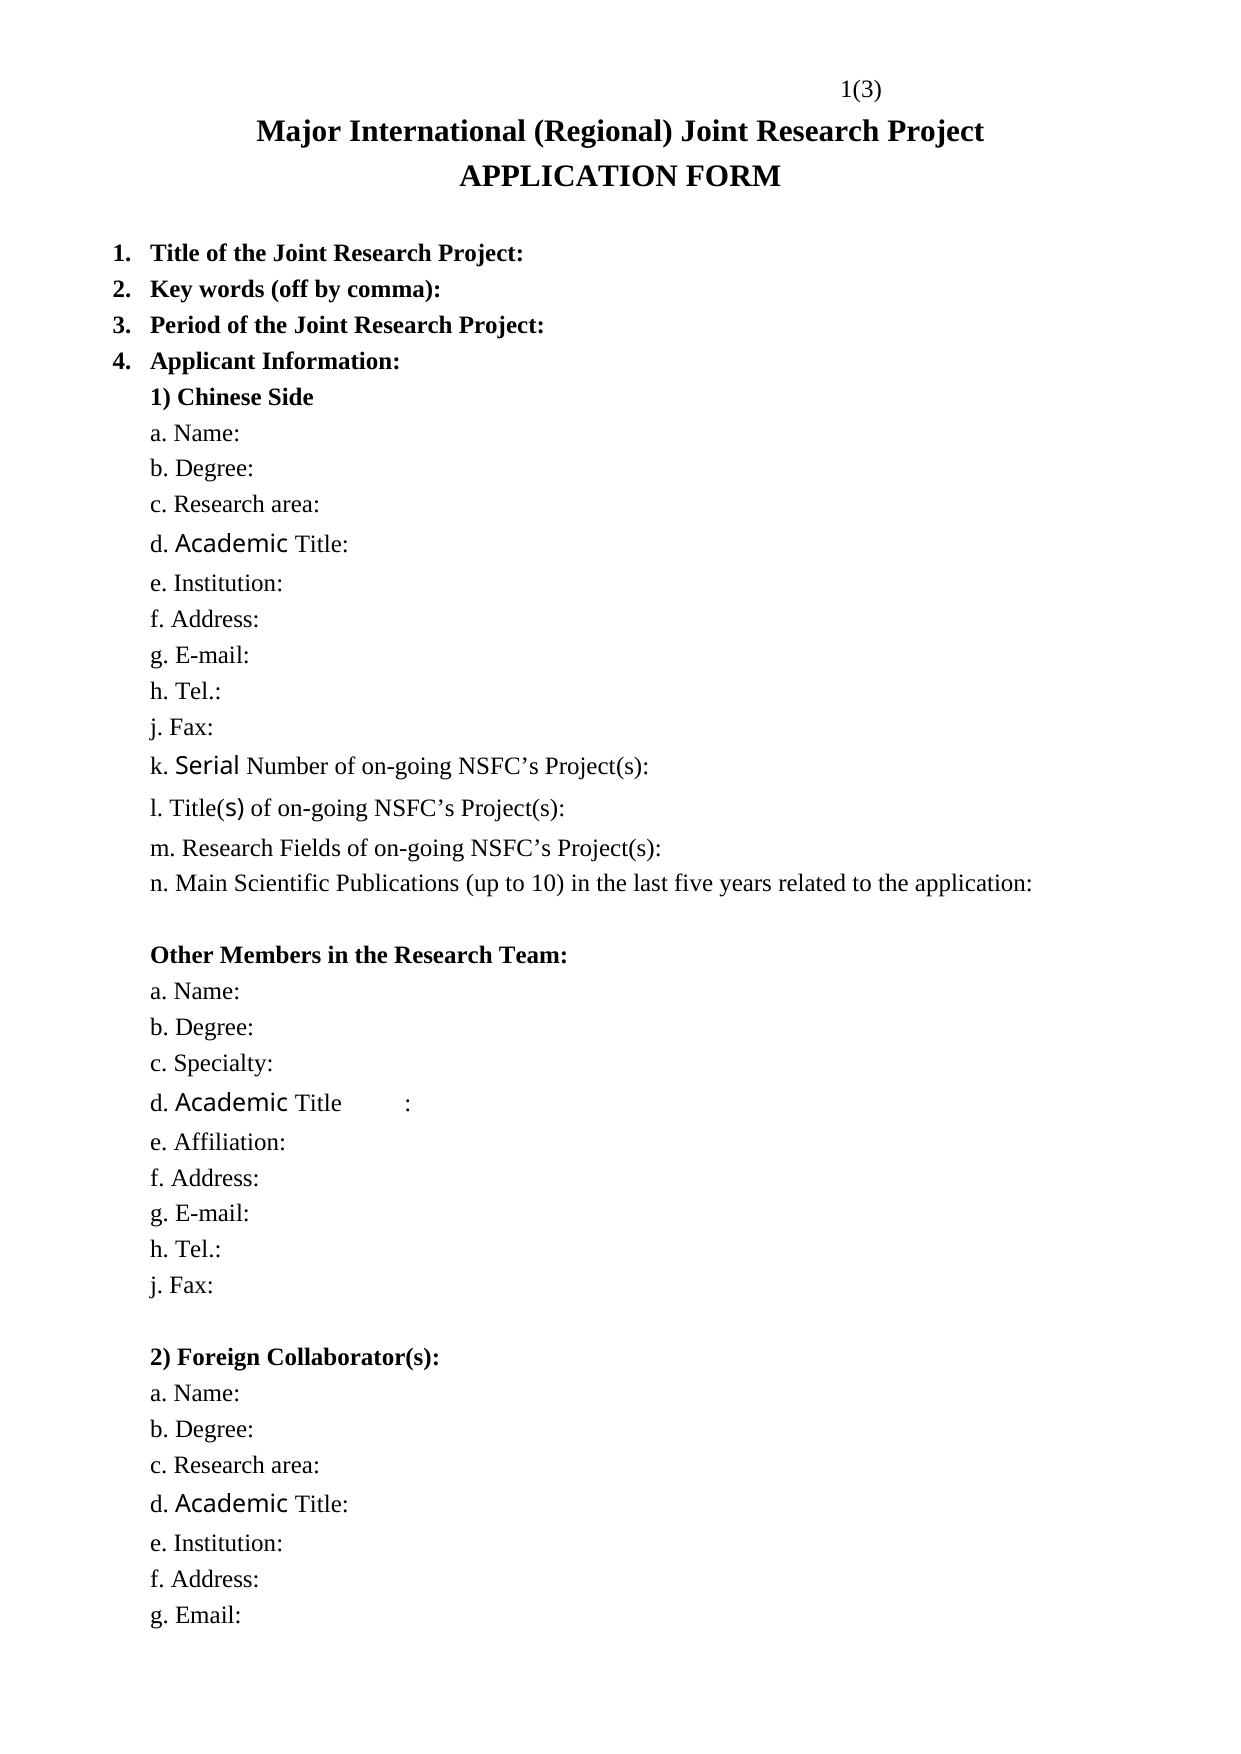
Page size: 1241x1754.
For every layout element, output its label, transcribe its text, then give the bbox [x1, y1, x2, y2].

text g. E-mail: [150, 640, 1128, 668]
text e. Institution: [150, 1528, 1128, 1557]
text f. Address: [150, 604, 1128, 633]
list Key words (off by comma): [112, 274, 1128, 303]
list Applicant Information: [112, 346, 1128, 374]
text d. Academic Title: [150, 525, 1128, 559]
text a. Name: [150, 418, 1128, 446]
text 2) Foreign Collaborator(s): [150, 1342, 1128, 1371]
text l. Title(s) of on-going NSFC’s Project(s): [112, 790, 1128, 824]
text n. Main Scientific Publications (up to 10) in the last five years related to the application: [150, 868, 1128, 897]
text c. Specialty: [150, 1048, 1128, 1077]
text a. Name: [150, 976, 1128, 1005]
text d. Academic Title: [150, 1486, 1128, 1520]
text a. Name: [150, 1378, 1128, 1407]
list Title of the Joint Research Project: [112, 238, 1128, 267]
text j. Fax: [150, 712, 1128, 740]
text b. Degree: [150, 453, 1128, 482]
text f. Address: [150, 1564, 1128, 1593]
text Major International (Regional) Joint Research Project [112, 112, 1128, 148]
text e. Institution: [150, 568, 1128, 597]
text h. Tel.: [150, 676, 1128, 704]
text APPLICATION FORM [112, 157, 1128, 193]
text b. Degree: [150, 1012, 1128, 1041]
text 1) Chinese Side [112, 382, 1128, 410]
text k. Serial Number of on-going NSFC’s Project(s): [112, 748, 1128, 782]
text g. E-mail: [150, 1198, 1128, 1227]
text j. Fax: [150, 1270, 1128, 1299]
text h. Tel.: [150, 1234, 1128, 1263]
list Period of the Joint Research Project: [112, 310, 1128, 338]
text c. Research area: [150, 1450, 1128, 1479]
text f. Address: [150, 1163, 1128, 1191]
text b. Degree: [150, 1414, 1128, 1443]
text e. Affiliation: [150, 1127, 1128, 1155]
text d. Academic Title : [150, 1084, 1128, 1118]
text c. Research area: [150, 489, 1128, 518]
text m. Research Fields of on-going NSFC’s Project(s): [112, 833, 1128, 861]
text g. Email: [150, 1600, 1128, 1629]
text Other Members in the Research Team: [112, 940, 1128, 969]
